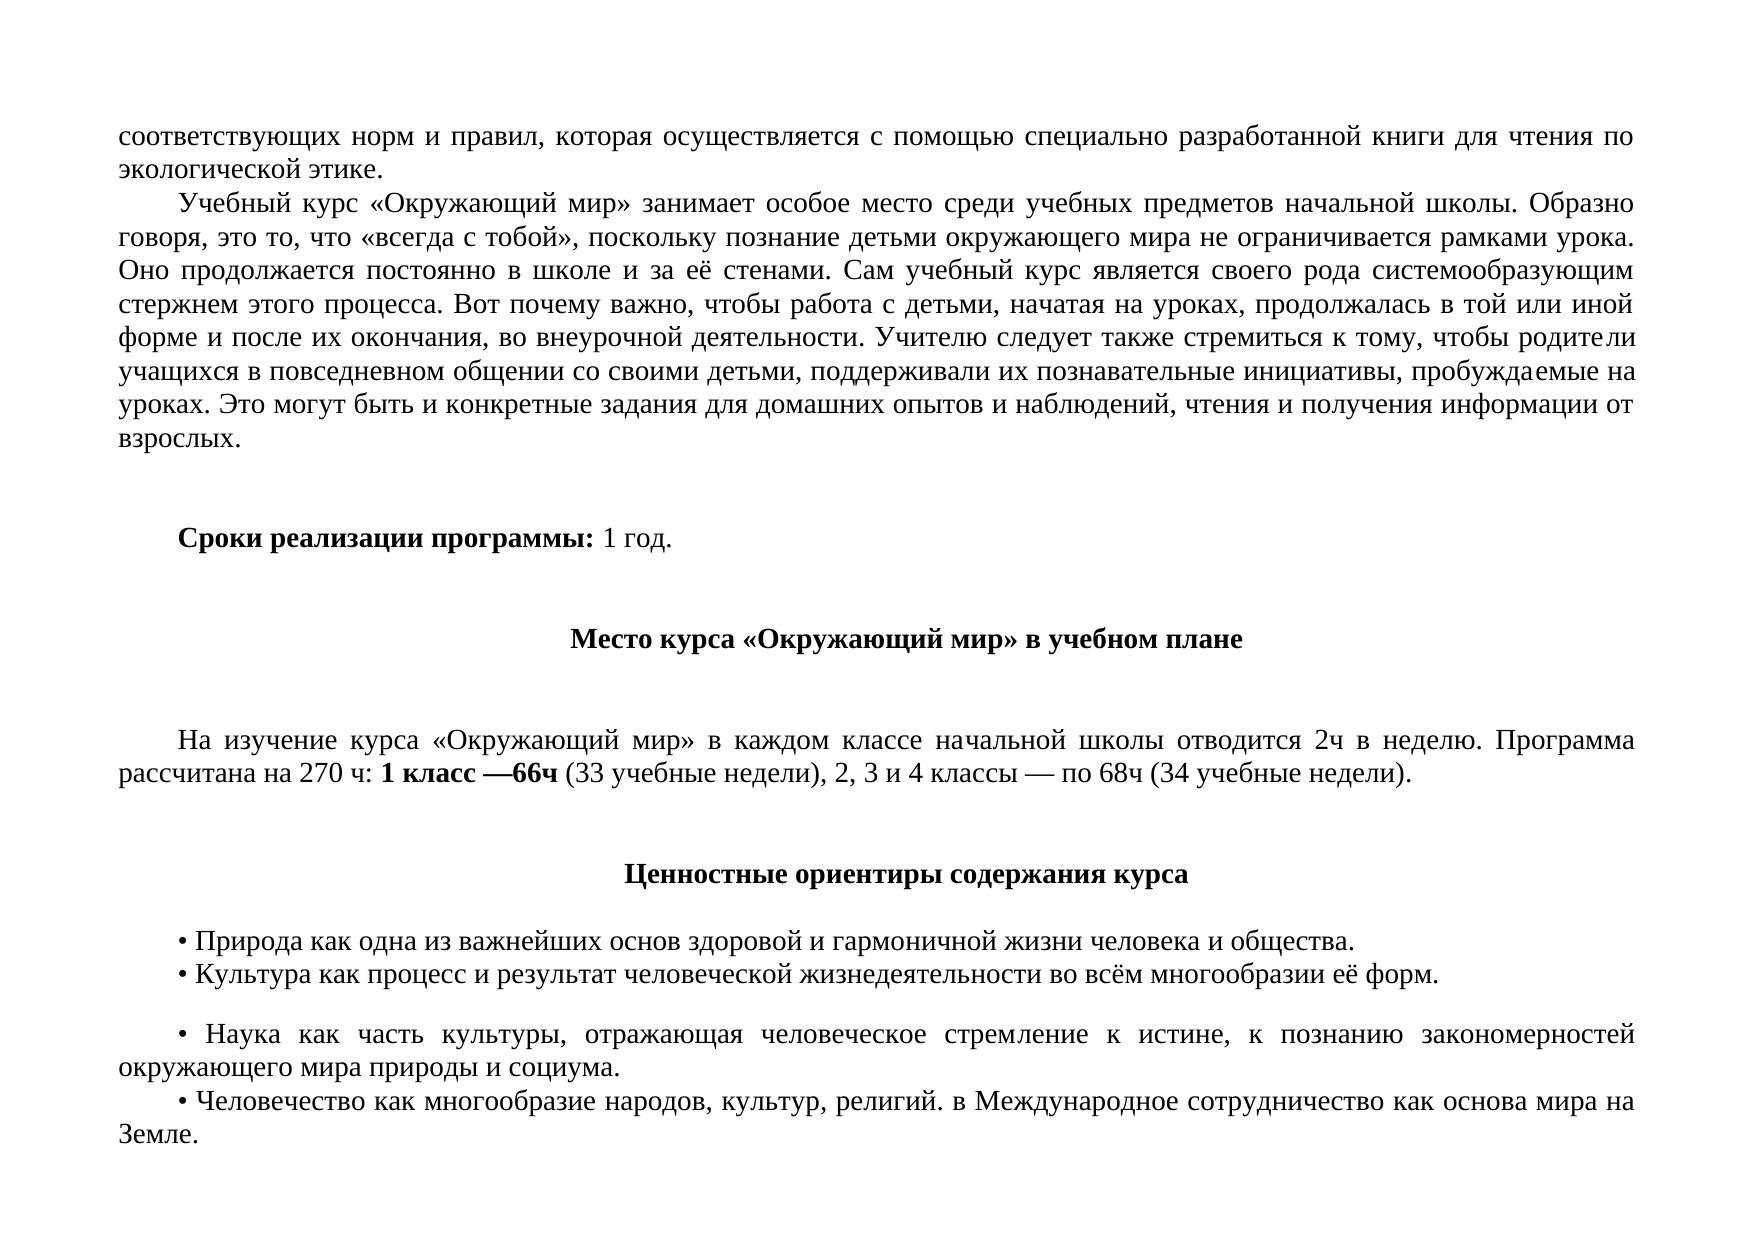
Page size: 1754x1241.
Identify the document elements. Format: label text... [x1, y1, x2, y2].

text • Природа как одна из важнейших основ здоровой и гармоничной жизни человека и общества. [118, 923, 1636, 957]
text Место курса «Окружающий мир» в учебном плане [118, 621, 1636, 655]
text • Культура как процесс и результат человеческой жизнедеятельности во всём многообразии её форм. [118, 957, 1636, 990]
text • Человечество как многообразие народов, культур, религий. в Международное сотрудничество как основа мира на Земле. [118, 1083, 1636, 1150]
text Ценностные ориентиры содержания курса [118, 856, 1636, 889]
text На изучение курса «Окружающий мир» в каждом классе начальной школы отводится 2ч в неделю. Программа рассчитана на 270 ч: 1 класс —66ч (33 учебные недели), 2, 3 и 4 классы — по 68ч (34 учебные недели). [118, 722, 1636, 789]
text • Наука как часть культуры, отражающая человеческое стремление к истине, к познанию закономерностей окружающего мира природы и социума. [118, 1016, 1636, 1083]
text Учебный курс «Окружающий мир» занимает особое место среди учебных предметов начальной школы. Образно говоря, это то, что «всегда с тобой», поскольку познание детьми окружающего мира не ограничивается рамками урока. Оно продолжается постоянно в школе и за её стенами. Сам учебный курс является своего рода системообразующим стержнем этого процесса. Вот почему важно, чтобы работа с детьми, начатая на уроках, продолжалась в той или иной форме и после их окончания, во внеурочной деятельности. Учителю следует также стремиться к тому, чтобы родители учащихся в повседневном общении со своими детьми, поддерживали их познавательные инициативы, пробуждаемые на уроках. Это могут быть и конкретные задания для домашних опытов и наблюдений, чтения и получения информации от взрослых. [118, 185, 1636, 453]
text Сроки реализации программы: 1 год. [118, 521, 1636, 554]
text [118, 118, 1636, 185]
